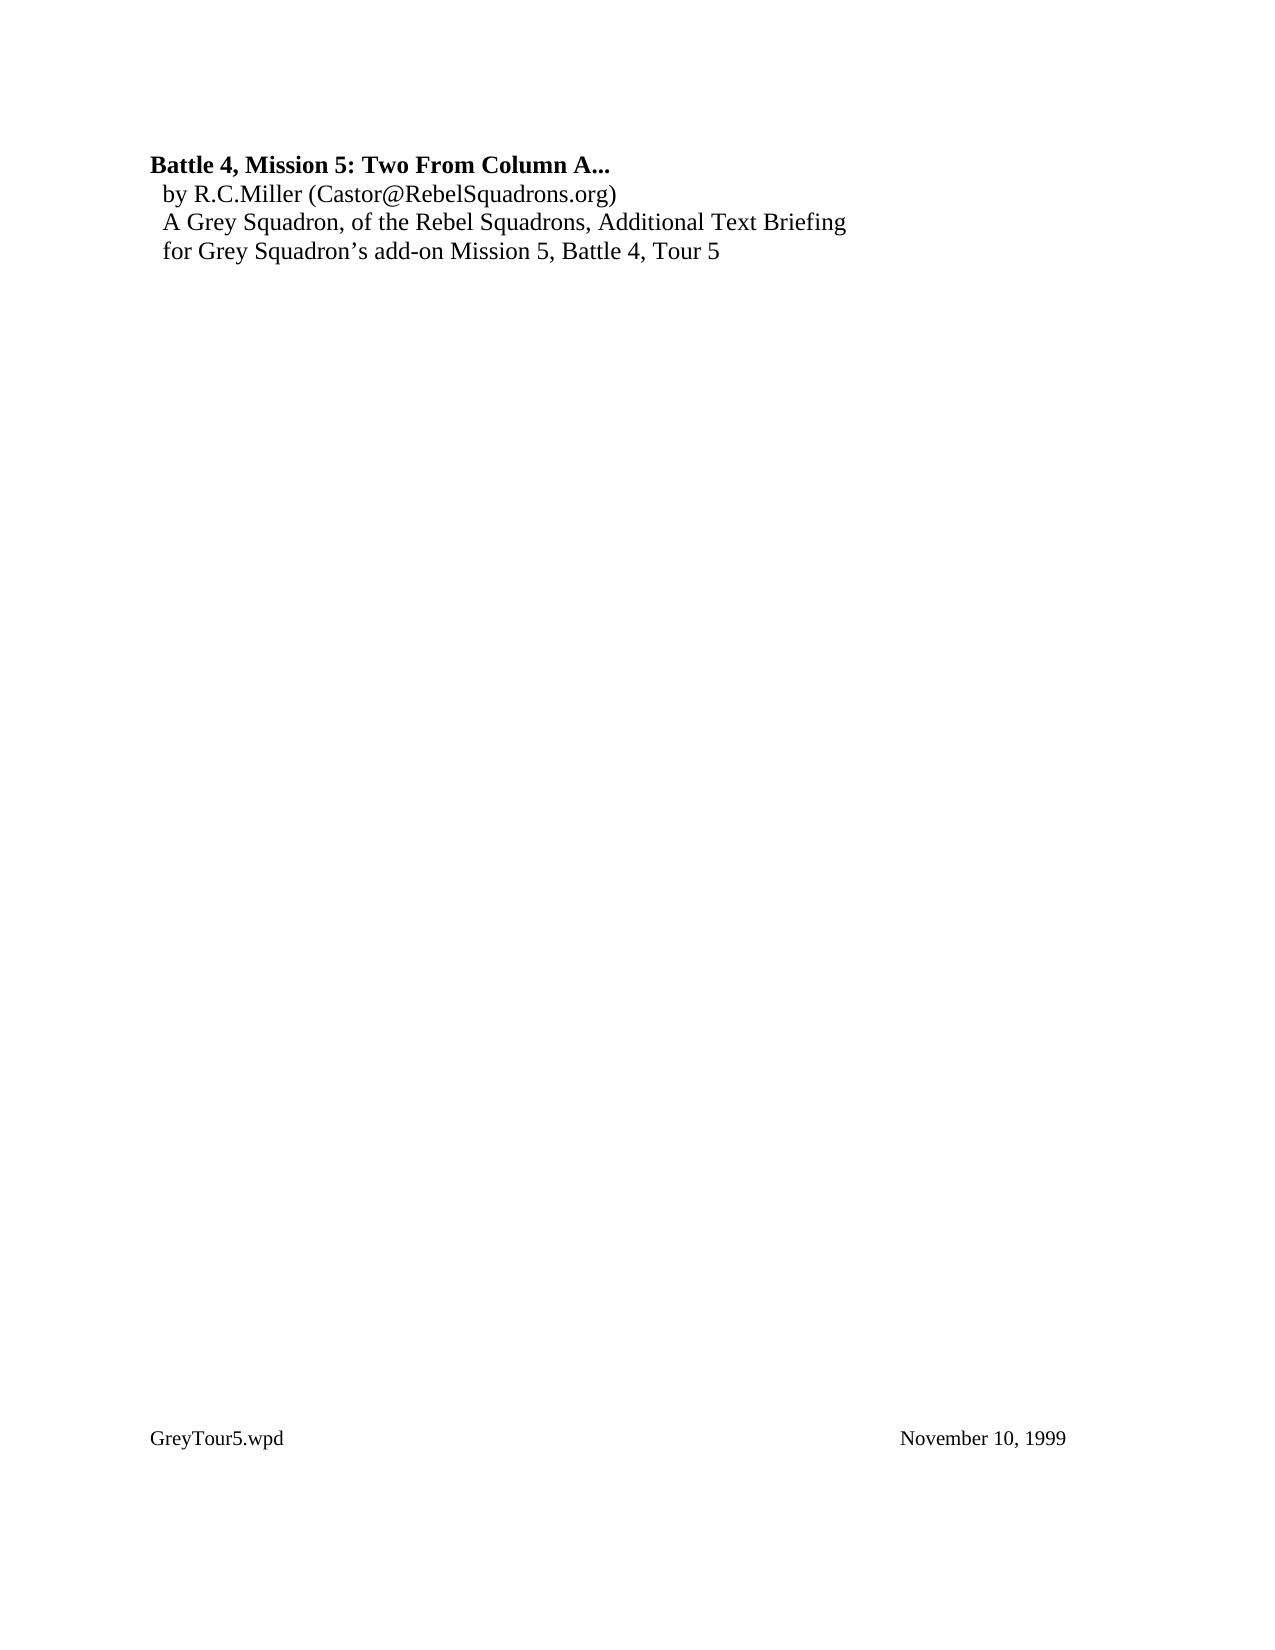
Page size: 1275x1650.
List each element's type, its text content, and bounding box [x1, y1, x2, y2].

text A Grey Squadron, of the Rebel Squadrons, Additional Text Briefing [150, 207, 1125, 236]
text for Grey Squadron’s add-on Mission 5, Battle 4, Tour 5 [150, 236, 1125, 265]
text Battle 4, Mission 5: Two From Column A... [150, 150, 1125, 179]
text by R.C.Miller (Castor@RebelSquadrons.org) [150, 179, 1125, 207]
